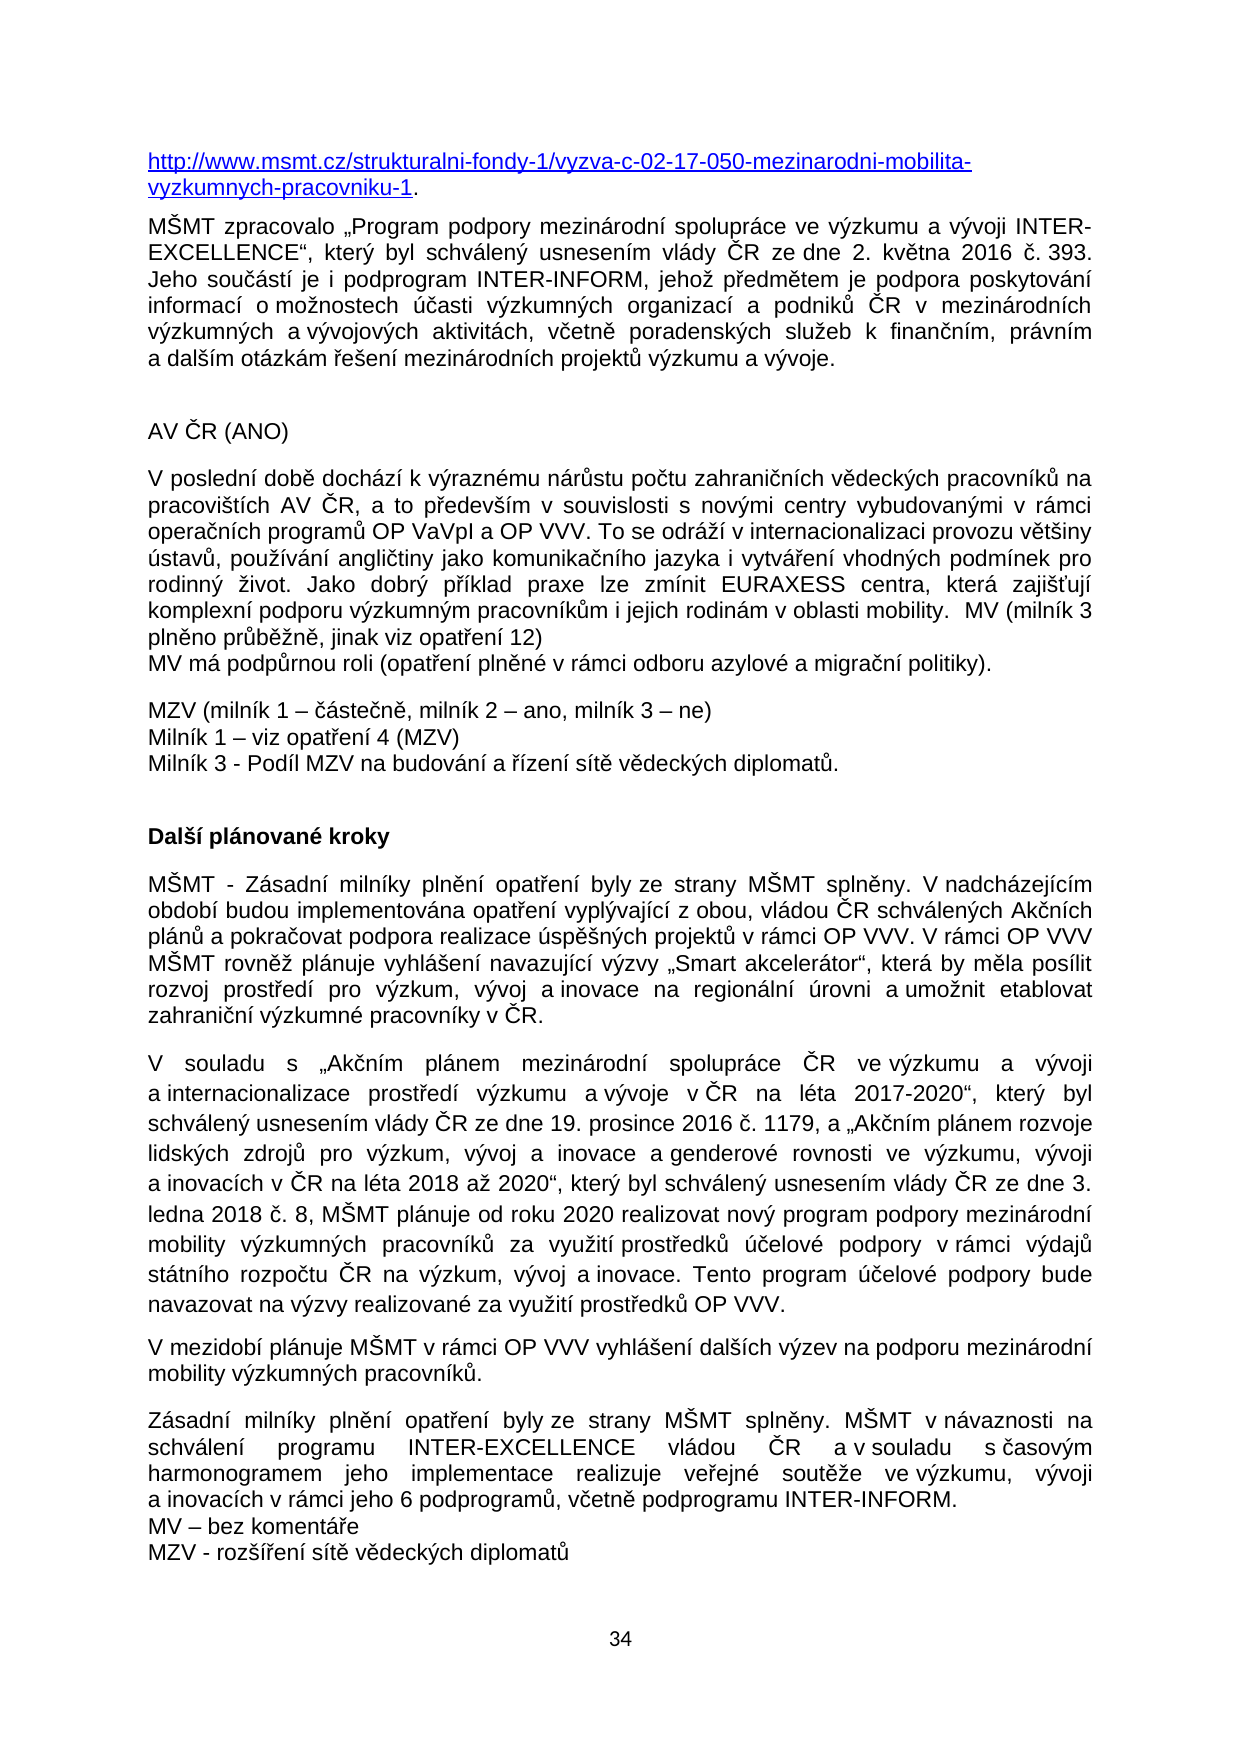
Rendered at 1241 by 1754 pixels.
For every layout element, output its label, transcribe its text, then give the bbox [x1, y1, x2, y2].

text V poslední době dochází k výraznému nárůstu počtu zahraničních vědeckých pracovníků na pracovištích AV ČR, a to především v souvislosti s novými centry vybudovanými v rámci operačních programů OP VaVpI a OP VVV. To se odráží v internacionalizaci provozu většiny ústavů, používání angličtiny jako komunikačního jazyka i vytváření vhodných podmínek pro rodinný život. Jako dobrý příklad praxe lze zmínit EURAXESS centra, která zajišťují komplexní podporu výzkumným pracovníkům i jejich rodinám v oblasti mobility. MV (milník 3 plněno průběžně, jinak viz opatření 12) [148, 465, 1092, 650]
text MZV (milník 1 – částečně, milník 2 – ano, milník 3 – ne) [148, 697, 1092, 723]
text Milník 3 - Podíl MZV na budování a řízení sítě vědeckých diplomatů. [148, 750, 1092, 776]
text V mezidobí plánuje MŠMT v rámci OP VVV vyhlášení dalších výzev na podporu mezinárodní mobility výzkumných pracovníků. [148, 1334, 1092, 1387]
text MV – bez komentáře [148, 1513, 1092, 1539]
text Další plánované kroky [148, 823, 1092, 850]
text MŠMT zpracovalo „Program podpory mezinárodní spolupráce ve výzkumu a vývoji INTER-EXCELLENCE“, který byl schválený usnesením vlády ČR ze dne 2. května 2016 č. 393. Jeho součástí je i podprogram INTER-INFORM, jehož předmětem je podpora poskytování informací o možnostech účasti výzkumných organizací a podniků ČR v mezinárodních výzkumných a vývojových aktivitách, včetně poradenských služeb k finančním, právním a dalším otázkám řešení mezinárodních projektů výzkumu a vývoje. [148, 213, 1092, 371]
text MV má podpůrnou roli (opatření plněné v rámci odboru azylové a migrační politiky). [148, 650, 1092, 676]
text MŠMT - Zásadní milníky plnění opatření byly ze strany MŠMT splněny. V nadcházejícím období budou implementována opatření vyplývající z obou, vládou ČR schválených Akčních plánů a pokračovat podpora realizace úspěšných projektů v rámci OP VVV. V rámci OP VVV MŠMT rovněž plánuje vyhlášení navazující výzvy „Smart akcelerátor“, která by měla posílit rozvoj prostředí pro výzkum, vývoj a inovace na regionální úrovni a umožnit etablovat zahraniční výzkumné pracovníky v ČR. [148, 871, 1092, 1029]
text V souladu s „Akčním plánem mezinárodní spolupráce ČR ve výzkumu a vývoji a internacionalizace prostředí výzkumu a vývoje v ČR na léta 2017-2020“, který byl schválený usnesením vlády ČR ze dne 19. prosince 2016 č. 1179, a „Akčním plánem rozvoje lidských zdrojů pro výzkum, vývoj a inovace a genderové rovnosti ve výzkumu, vývoji a inovacích v ČR na léta 2018 až 2020“, který byl schválený usnesením vlády ČR ze dne 3. ledna 2018 č. 8, MŠMT plánuje od roku 2020 realizovat nový program podpory mezinárodní mobility výzkumných pracovníků za využití prostředků účelové podpory v rámci výdajů státního rozpočtu ČR na výzkum, vývoj a inovace. Tento program účelové podpory bude navazovat na výzvy realizované za využití prostředků OP VVV. [148, 1049, 1092, 1317]
text MZV - rozšíření sítě vědeckých diplomatů [148, 1539, 1092, 1566]
text Zásadní milníky plnění opatření byly ze strany MŠMT splněny. MŠMT v návaznosti na schválení programu INTER-EXCELLENCE vládou ČR a v souladu s časovým harmonogramem jeho implementace realizuje veřejné soutěže ve výzkumu, vývoji a inovacích v rámci jeho 6 podprogramů, včetně podprogramu INTER-INFORM. [148, 1407, 1092, 1513]
text Milník 1 – viz opatření 4 (MZV) [148, 723, 1092, 750]
text AV ČR (ANO) [148, 418, 1092, 444]
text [148, 148, 1092, 200]
